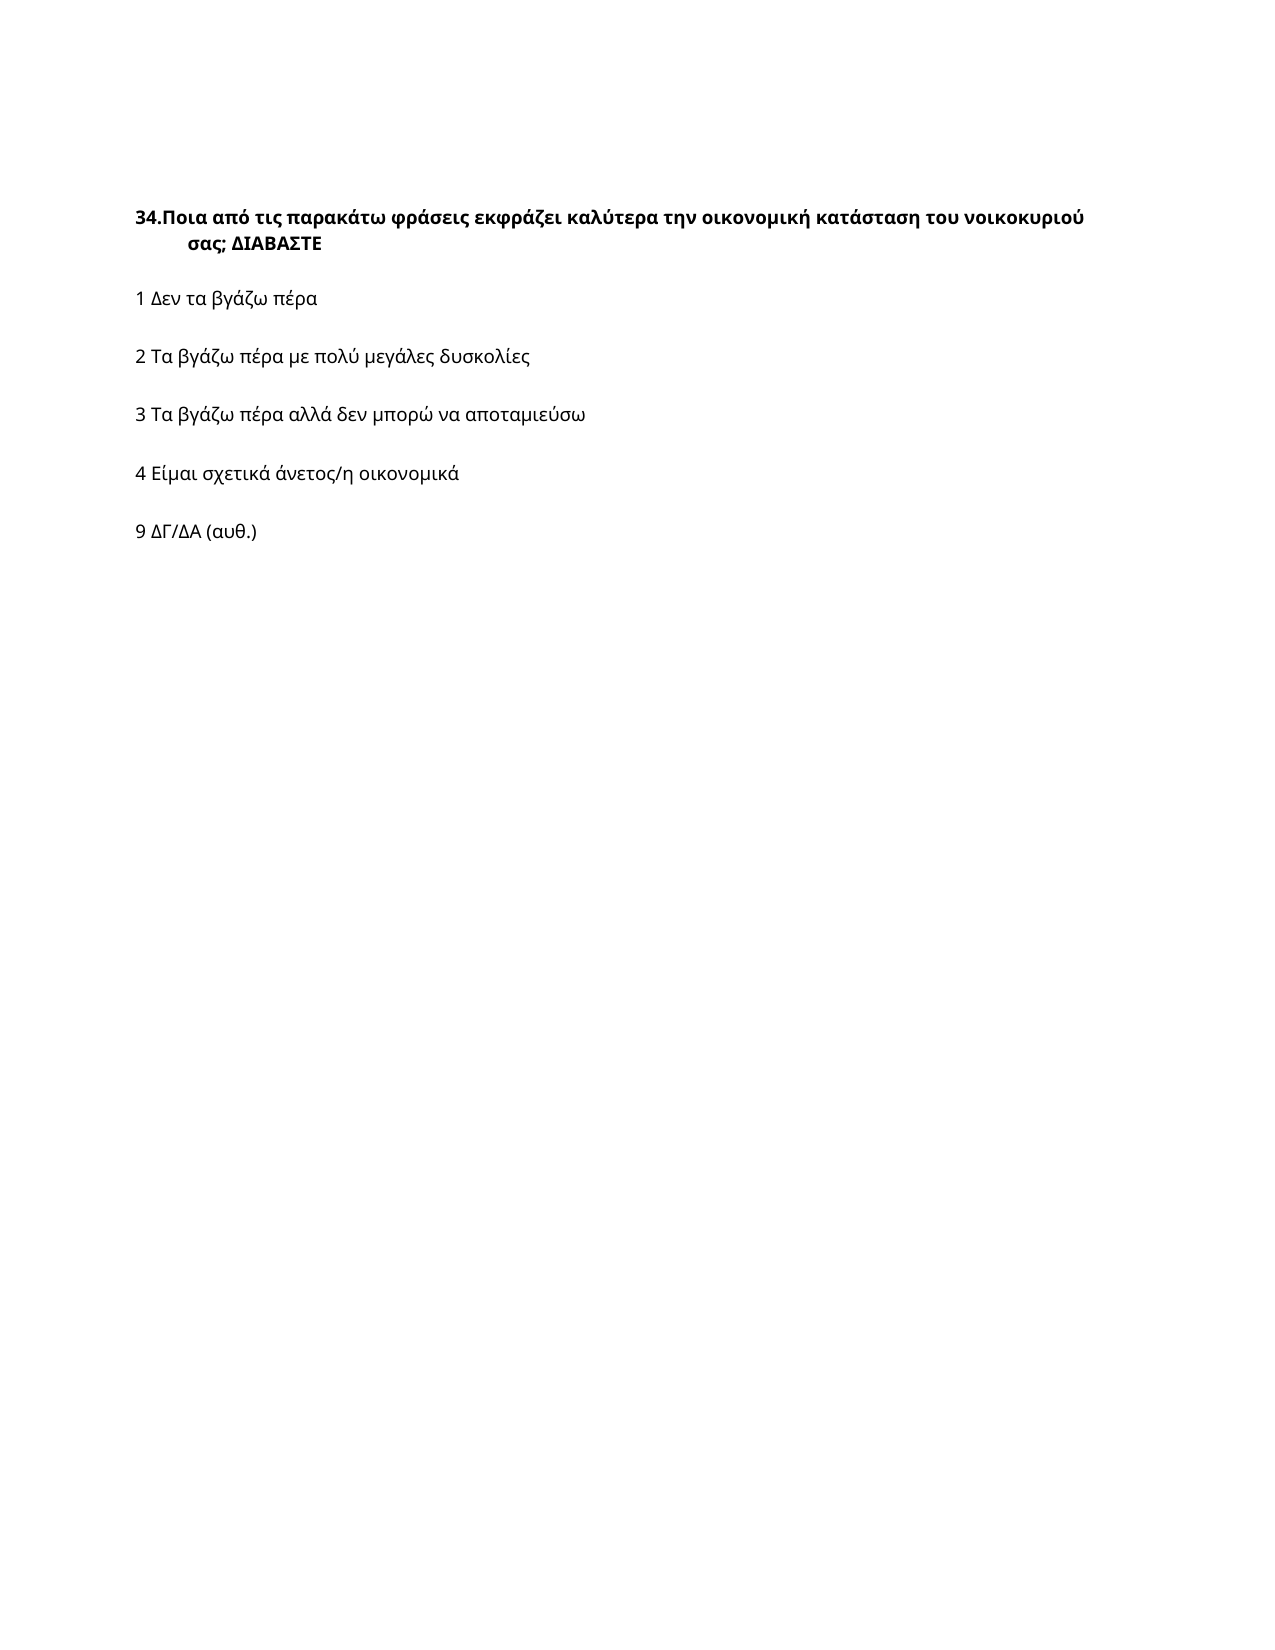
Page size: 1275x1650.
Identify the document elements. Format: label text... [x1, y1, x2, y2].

text 4 Είμαι σχετικά άνετος/η οικονομικά [135, 460, 1125, 486]
text 2 Τα βγάζω πέρα με πολύ μεγάλες δυσκολίες [135, 343, 1125, 369]
text 34.Ποια από τις παρακάτω φράσεις εκφράζει καλύτερα την οικονομική κατάσταση του νοικοκυριού σας; ΔΙΑΒΑΣΤΕ [135, 205, 1125, 256]
text 3 Τα βγάζω πέρα αλλά δεν μπορώ να αποταμιεύσω [135, 402, 1125, 427]
text 1 Δεν τα βγάζω πέρα [135, 285, 1125, 310]
text 9 ΔΓ/ΔΑ (αυθ.) [135, 519, 1125, 544]
